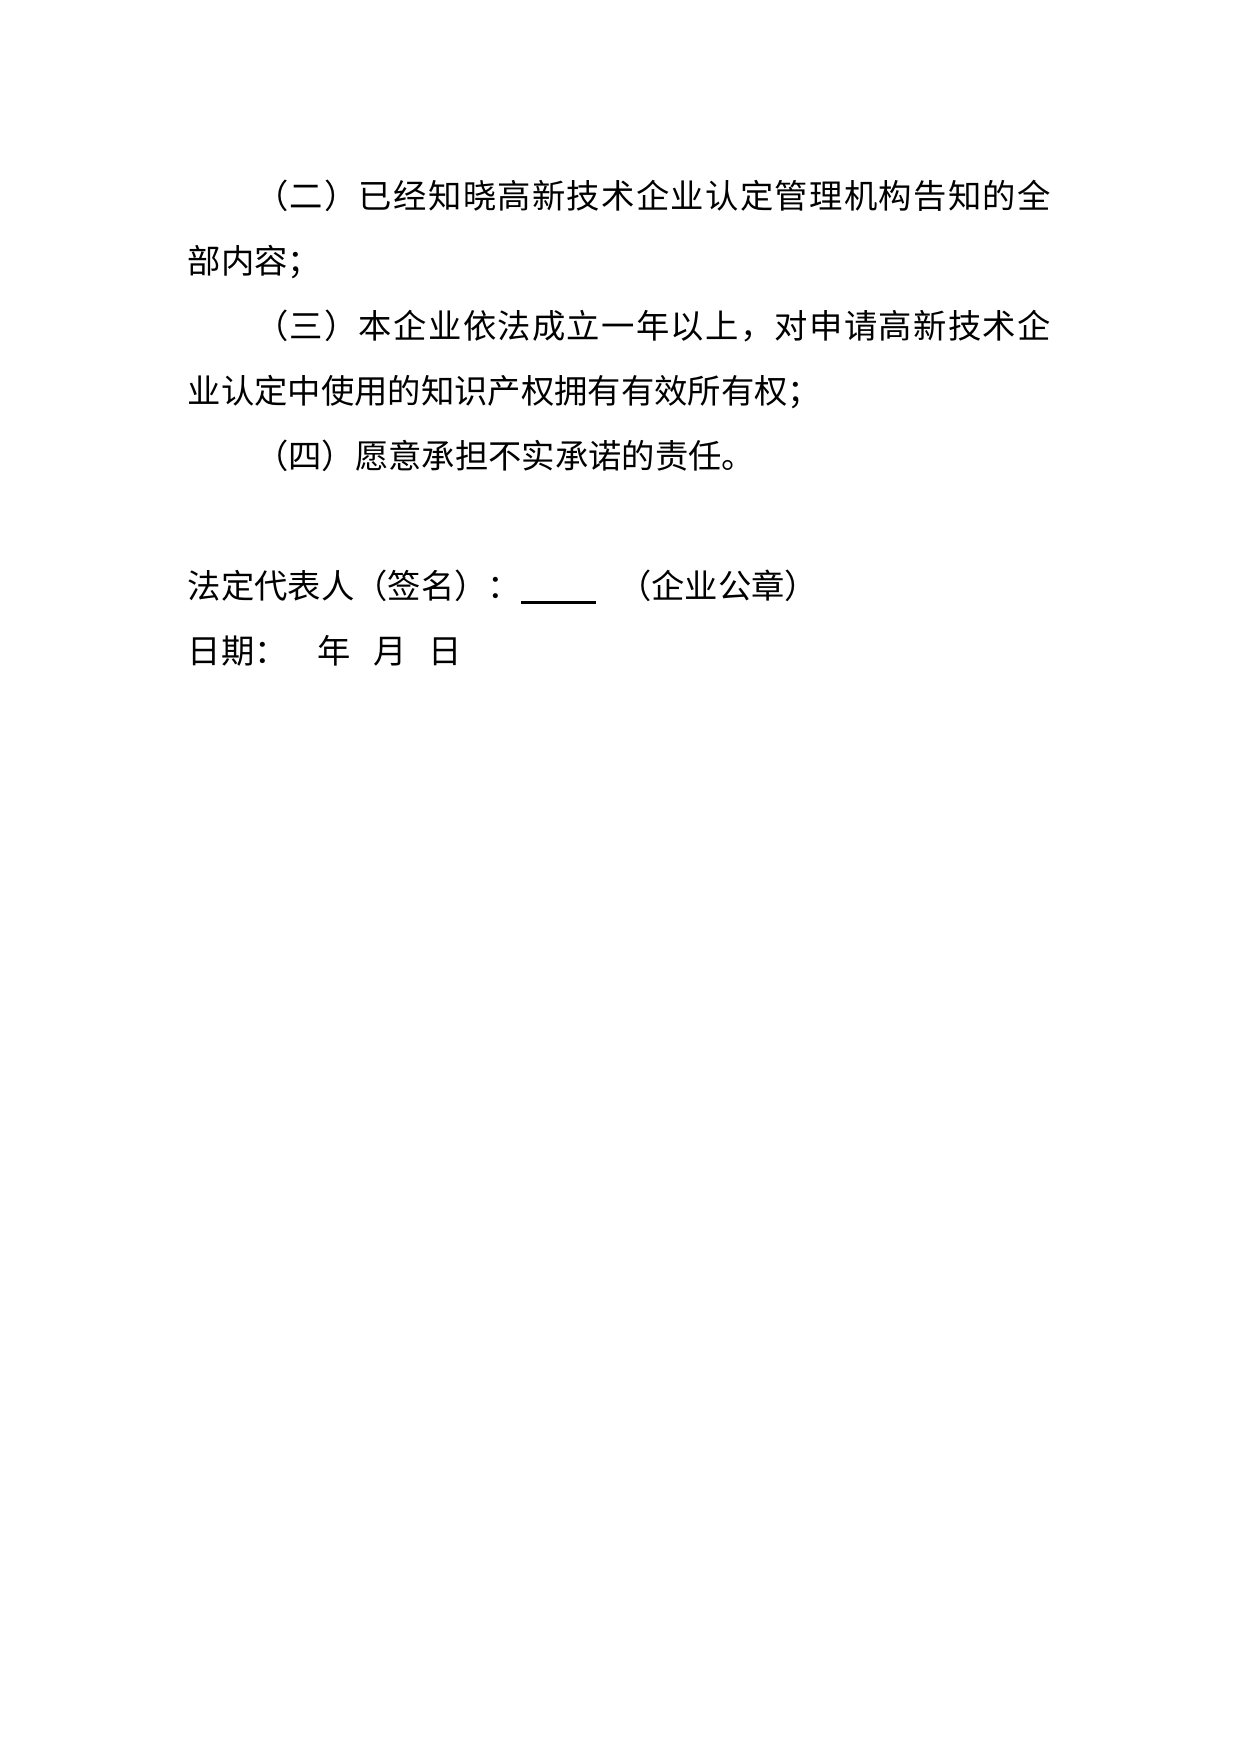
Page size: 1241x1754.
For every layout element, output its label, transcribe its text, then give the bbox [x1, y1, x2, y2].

text （四）愿意承担不实承诺的责任。 [187, 422, 1053, 487]
text （二）已经知晓高新技术企业认定管理机构告知的全部内容； [187, 162, 1053, 292]
text 法定代表人（签名）： （企业公章） [187, 552, 1053, 617]
text 日期： 年 月 日 [187, 617, 1053, 682]
text （三）本企业依法成立一年以上，对申请高新技术企业认定中使用的知识产权拥有有效所有权； [187, 292, 1053, 422]
